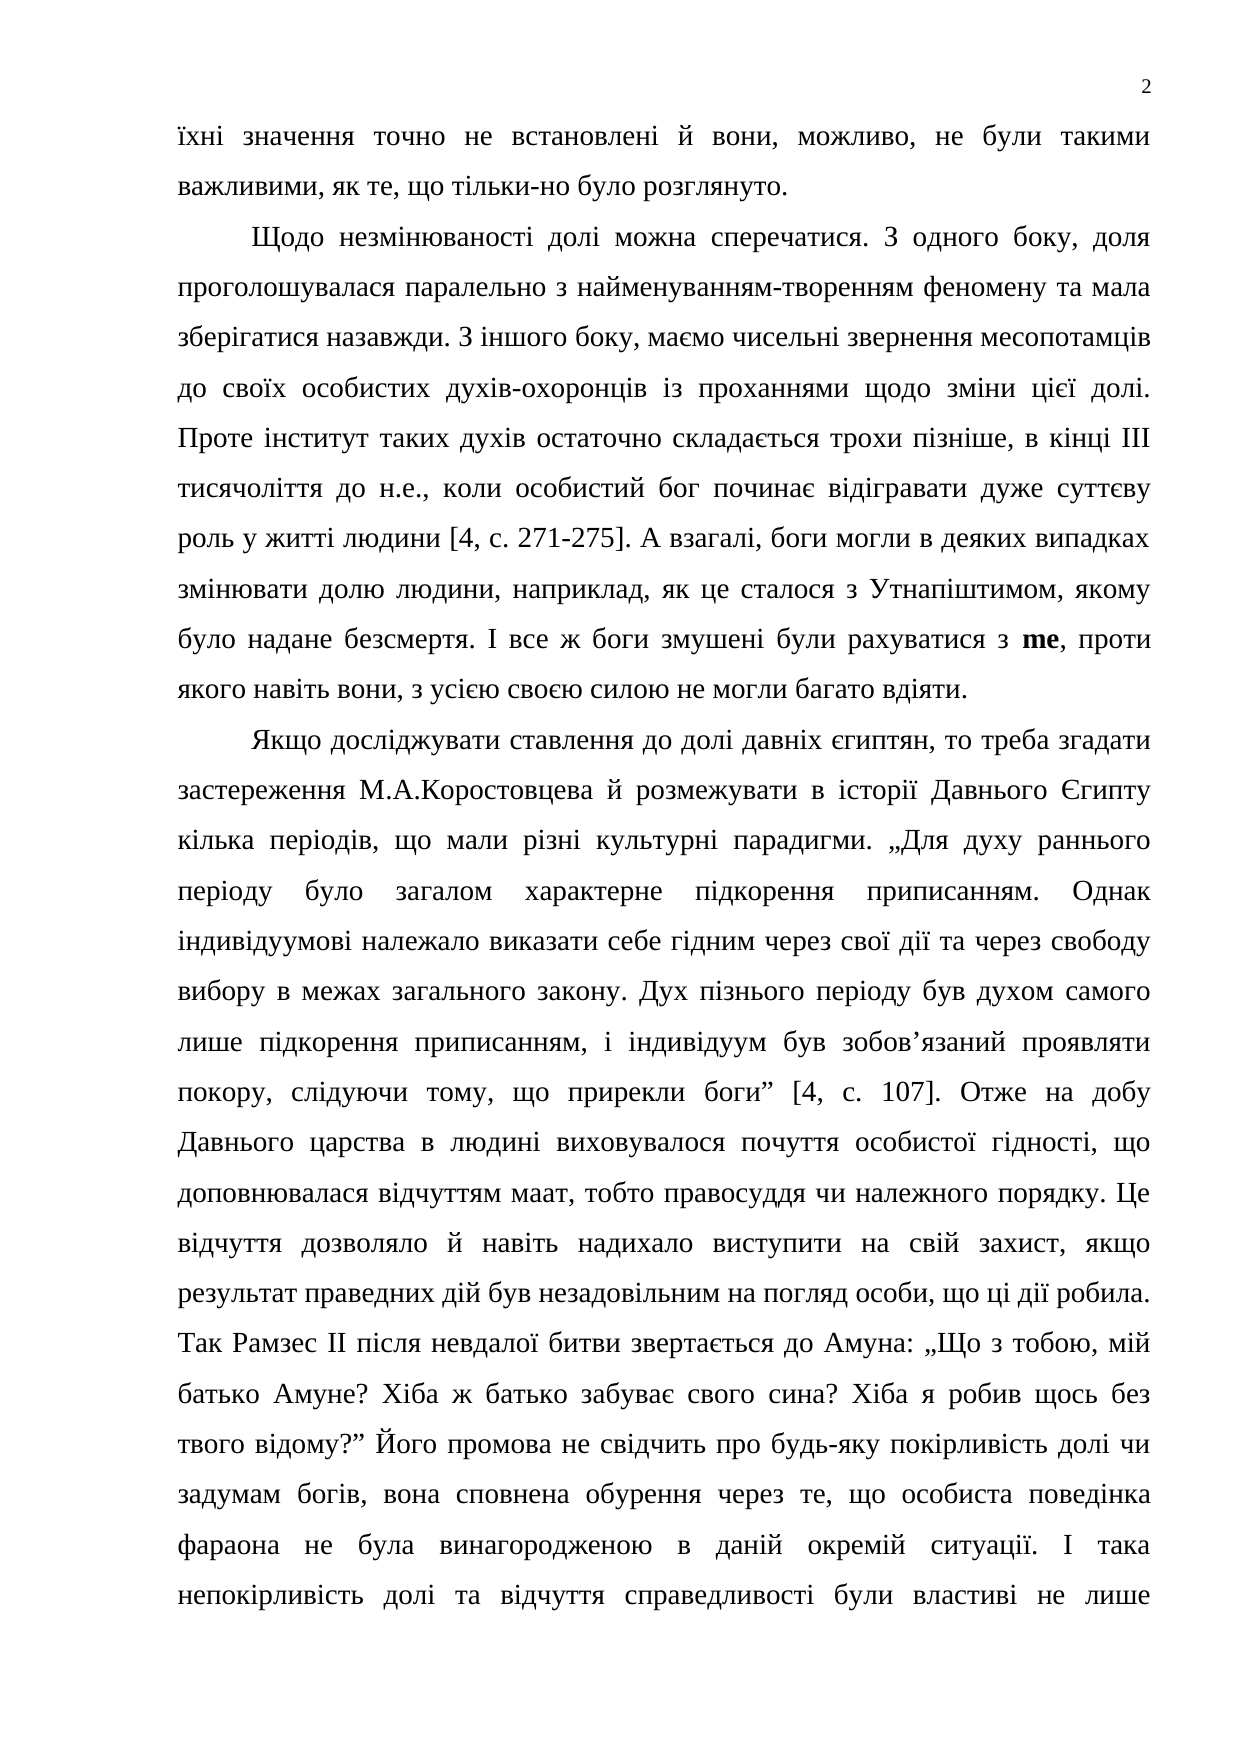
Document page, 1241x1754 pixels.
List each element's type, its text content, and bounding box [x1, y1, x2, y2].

text Щодо незмінюваності долі можна сперечатися. З одного боку, доля проголошувалася паралельно з найменуванням-творенням феномену та мала зберігатися назавжди. З іншого боку, маємо чисельні звернення месопотамців до своїх особистих духів-охоронців із проханнями щодо зміни цієї долі. Проте інститут таких духів остаточно складається трохи пізніше, в кінці ІІІ тисячоліття до н.е., коли особистий бог починає відігравати дуже суттєву роль у житті людини [4, с. 271-275]. А взагалі, боги могли в деяких випадках змінювати долю людини, наприклад, як це сталося з Утнапіштимом, якому було надане безсмертя. І все ж боги змушені були рахуватися з me, проти якого навіть вони, з усією своєю силою не могли багато вдіяти. [177, 219, 1152, 705]
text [177, 118, 1152, 202]
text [177, 722, 1152, 1611]
